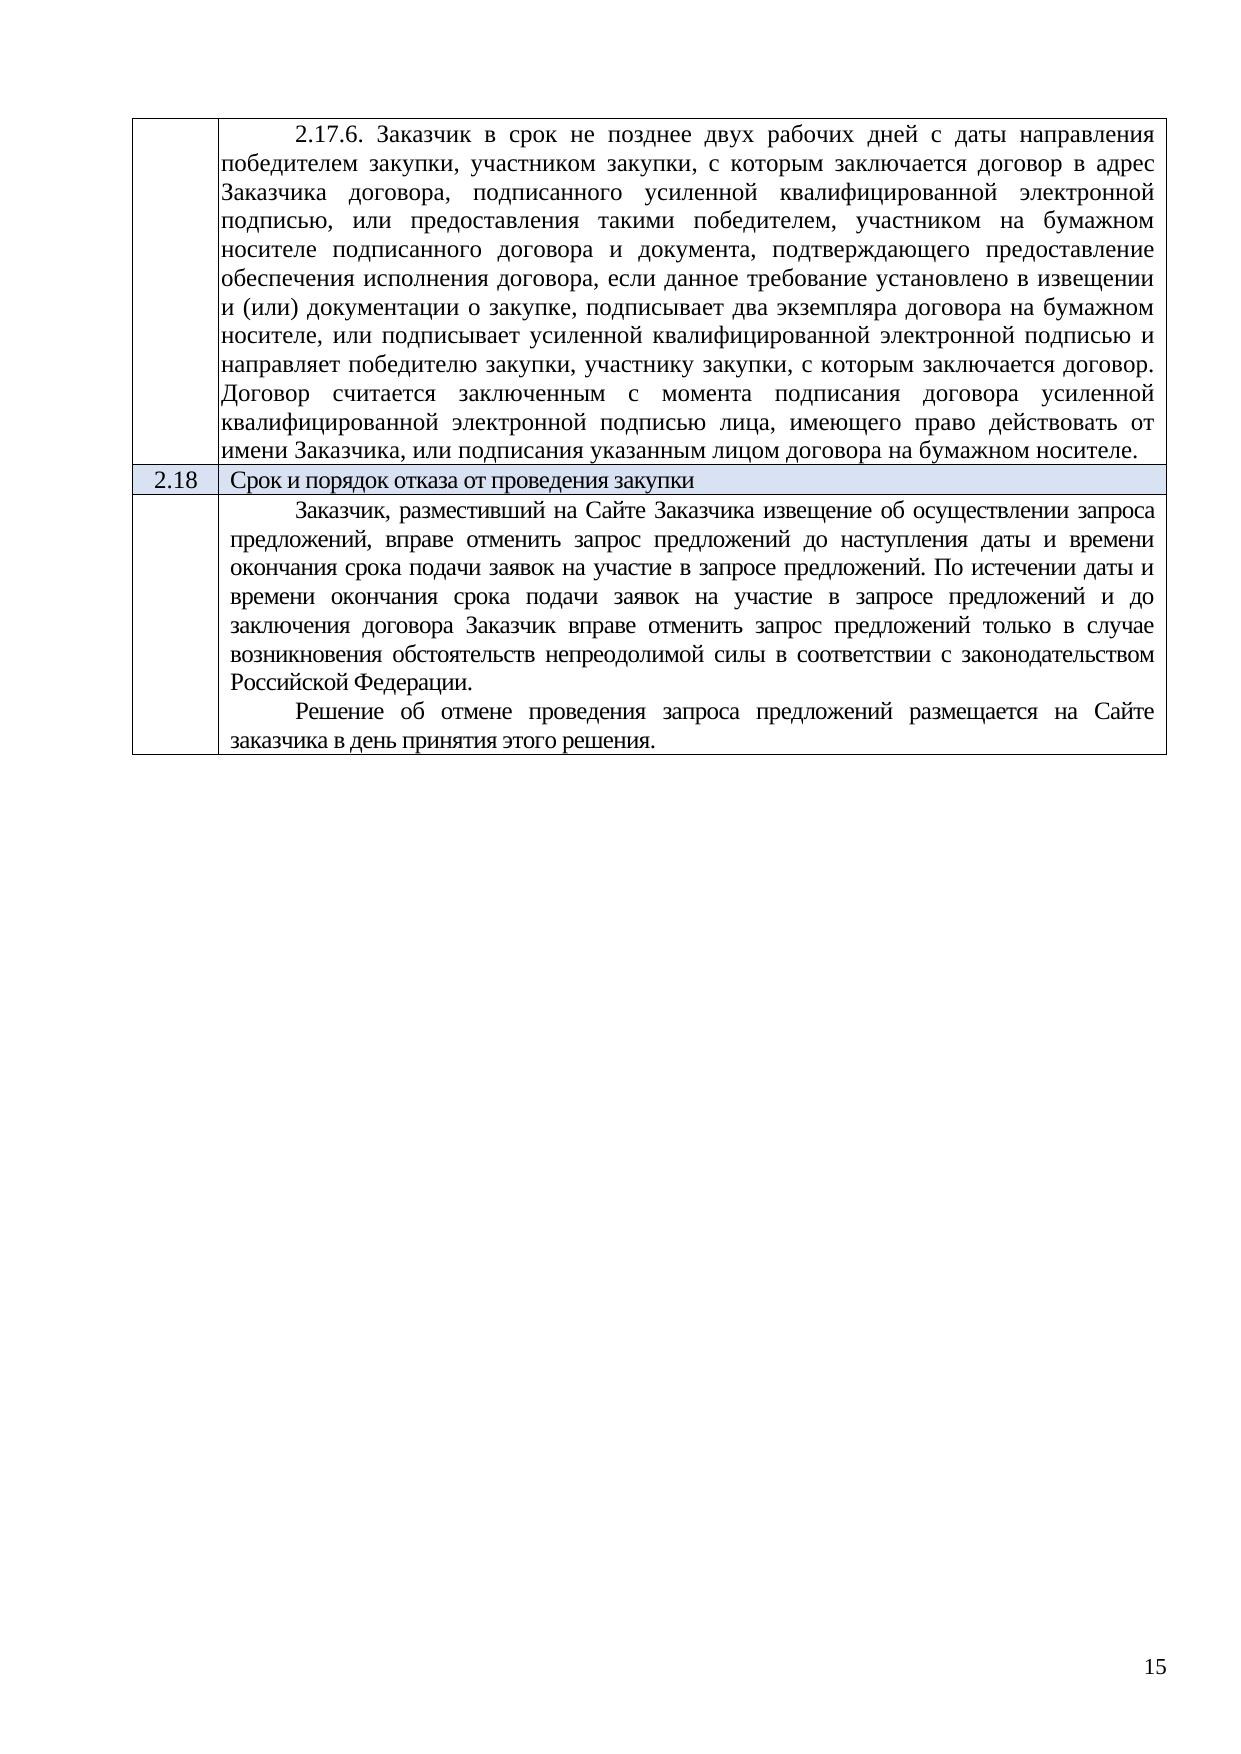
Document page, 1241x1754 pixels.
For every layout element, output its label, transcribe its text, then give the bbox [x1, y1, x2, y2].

table_cell [133, 495, 218, 754]
table_cell [133, 119, 218, 464]
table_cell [219, 119, 1166, 464]
table_cell Срок и порядок отказа от проведения закупки [219, 465, 1166, 494]
table_cell 2.18 [133, 465, 218, 494]
table_cell Заказчик, разместивший на Сайте Заказчика извещение об осуществлении запроса предложений, вправе отменить запрос предложений до наступления даты и времени окончания срока подачи заявок на участие в запросе предложений. По истечении даты и времени окончания срока подачи заявок на участие в запросе предложений и до заключения договора Заказчик вправе отменить запрос предложений только в случае возникновения обстоятельств непреодолимой силы в соответствии с законодательством Российской Федерации. Решение об отмене проведения запроса предложений размещается на Сайте заказчика в день принятия этого решения. [219, 495, 1166, 754]
